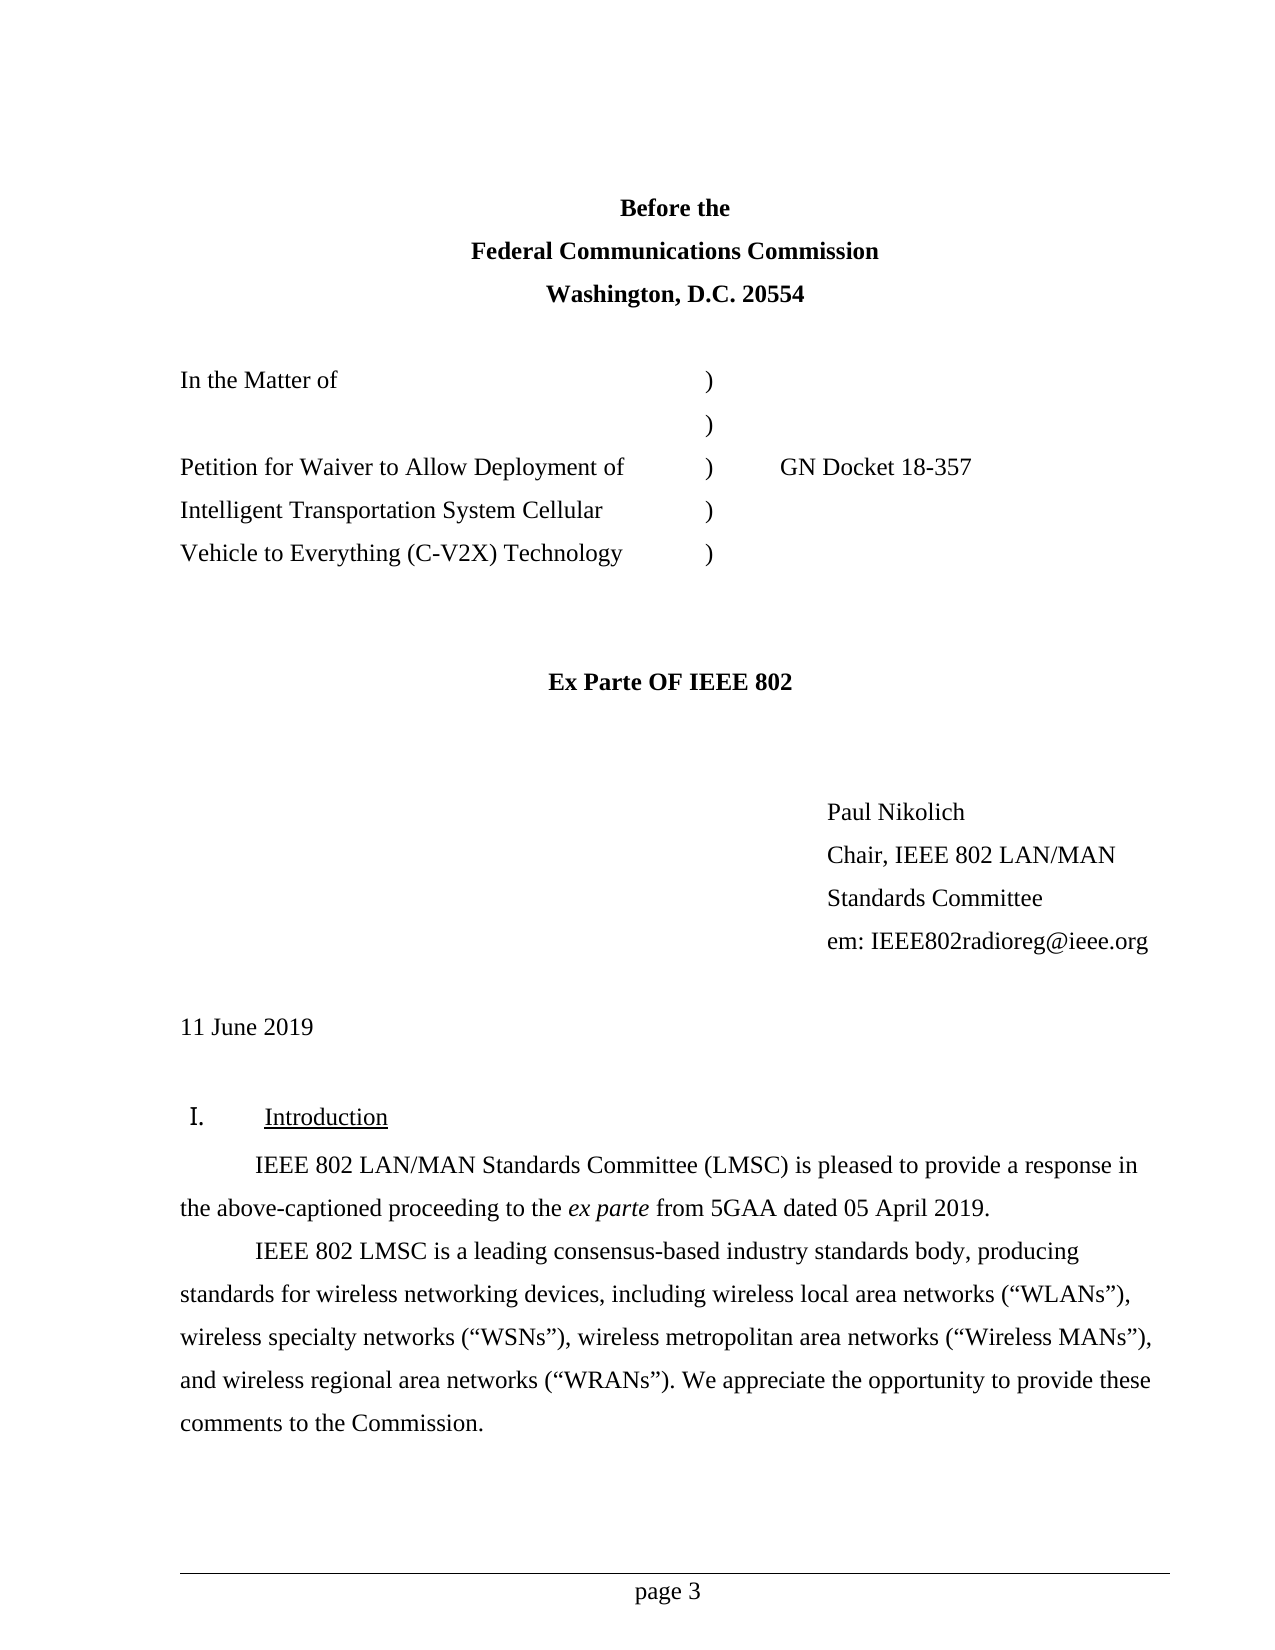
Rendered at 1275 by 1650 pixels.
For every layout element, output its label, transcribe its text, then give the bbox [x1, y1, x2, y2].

text Chair, IEEE 802 LAN/MAN Standards Committee [827, 840, 1170, 912]
text Intelligent Transportation System Cellular ) [180, 495, 1170, 524]
text Vehicle to Everything (C-V2X) Technology ) [180, 538, 1170, 567]
text Washington, D.C. 20554 [180, 279, 1170, 308]
text Paul Nikolich [827, 797, 1170, 826]
text em: IEEE802radioreg@ieee.org [827, 926, 1170, 955]
text IEEE 802 LAN/MAN Standards Committee (LMSC) is pleased to provide a response in the above-captioned proceeding to the ex parte from 5GAA dated 05 April 2019. [180, 1150, 1170, 1222]
text ) [180, 409, 1170, 437]
text Petition for Waiver to Allow Deployment of ) GN Docket 18-357 [180, 452, 1170, 481]
text 11 June 2019 [180, 1012, 1170, 1041]
text IEEE 802 LMSC is a leading consensus-based industry standards body, producing standards for wireless networking devices, including wireless local area networks (“WLANs”), wireless specialty networks (“WSNs”), wireless metropolitan area networks (“Wireless MANs”), and wireless regional area networks (“WRANs”). We appreciate the opportunity to provide these comments to the Commission. [180, 1236, 1170, 1437]
list Introduction [189, 1099, 1170, 1133]
text Before the Federal Communications Commission [180, 193, 1170, 265]
text In the Matter of ) [180, 366, 1170, 394]
text Ex Parte OF IEEE 802 [171, 667, 1170, 696]
